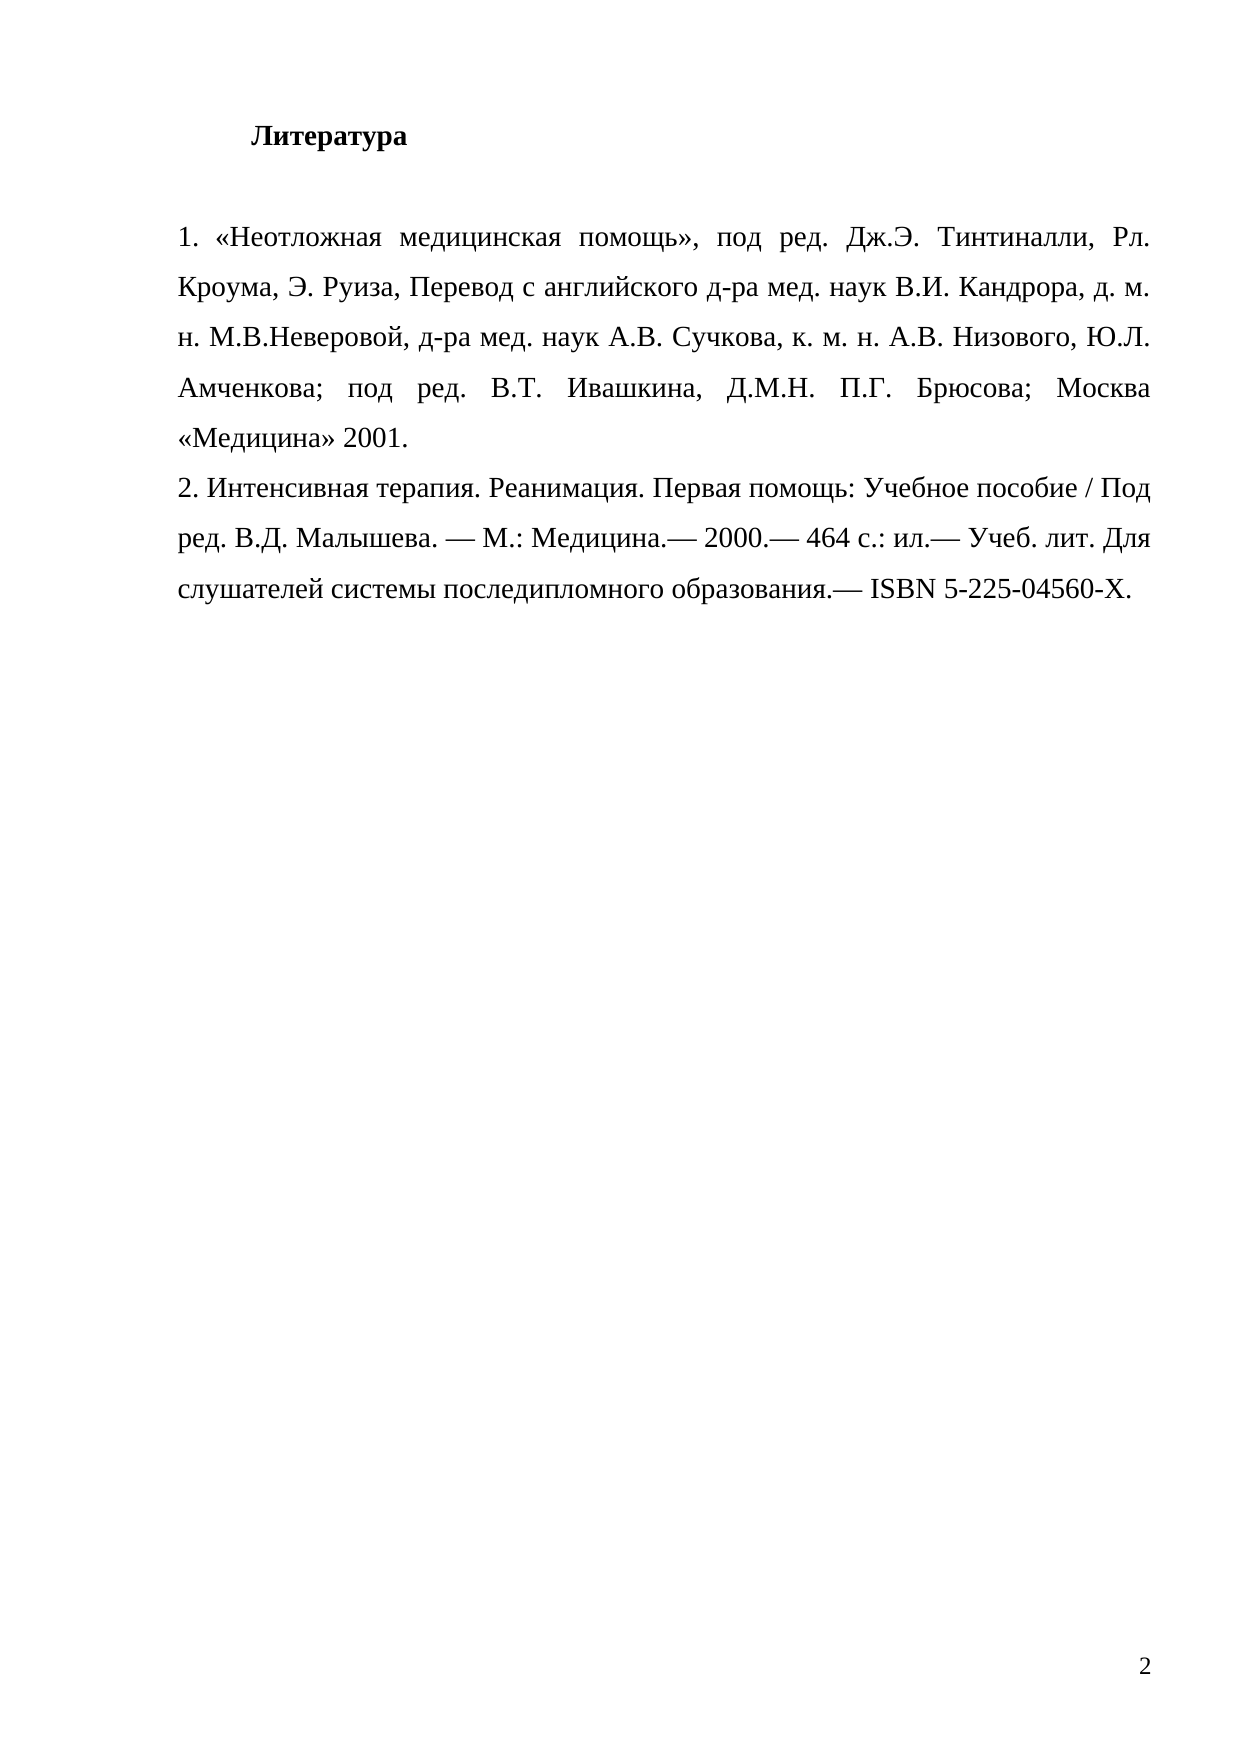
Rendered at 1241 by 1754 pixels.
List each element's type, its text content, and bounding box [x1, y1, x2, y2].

text Литература [177, 118, 1152, 152]
list «Неотложная медицинская помощь», под ред. Дж.Э. Тинтиналли, Рл. Кроума, Э. Руиза, Перевод с английского д-ра мед. наук В.И. Кандрора, д. м. н. М.В.Неверовой, д-ра мед. наук А.В. Сучкова, к. м. н. А.В. Низового, Ю.Л. Амченкова; под ред. В.Т. Ивашкина, Д.М.Н. П.Г. Брюсова; Москва «Медицина» 2001. [177, 219, 1152, 453]
text 2. Интенсивная терапия. Реанимация. Первая помощь: Учебное пособие / Под ред. В.Д. Малышева. — М.: Медицина.— 2000.— 464 с.: ил.— Учеб. лит. Для слушателей системы последипломного образования.— ISBN 5-225-04560-Х. [177, 470, 1152, 604]
